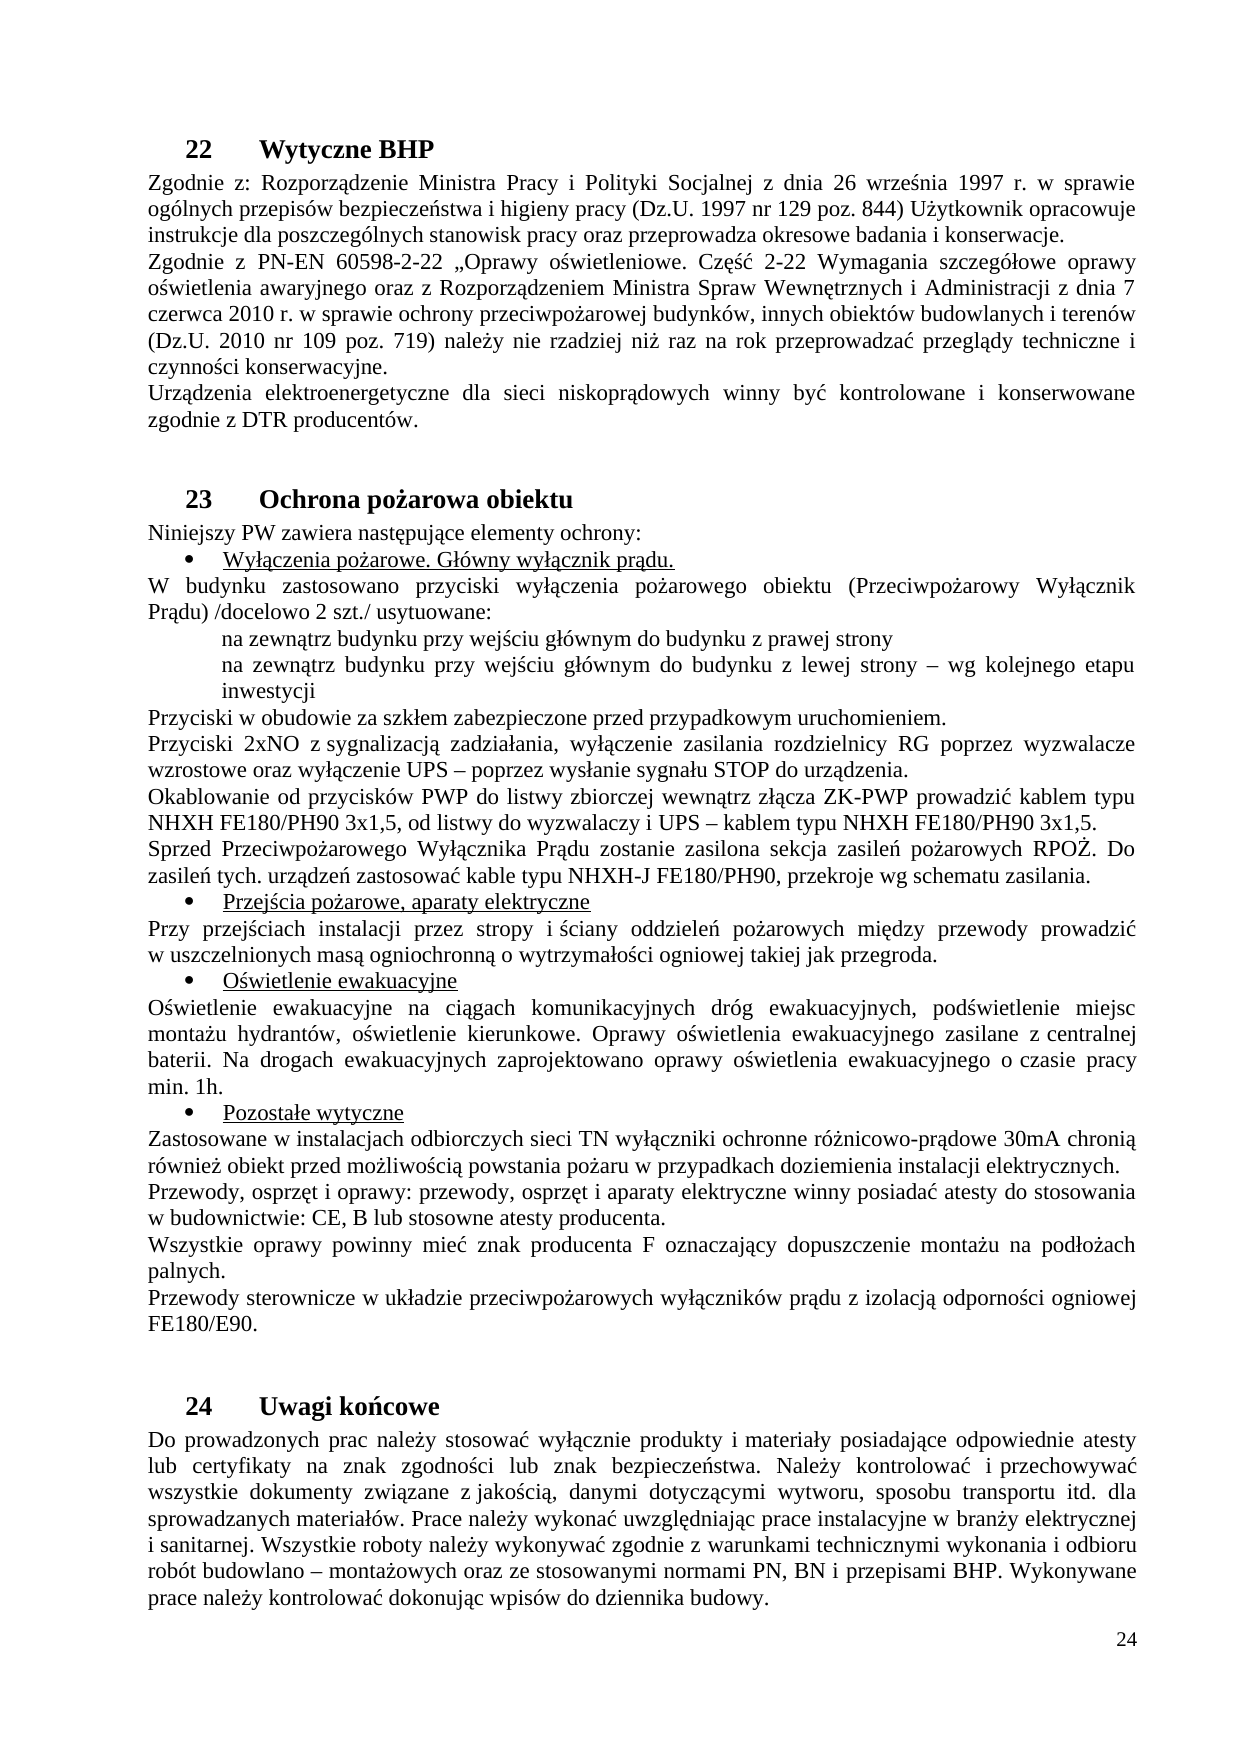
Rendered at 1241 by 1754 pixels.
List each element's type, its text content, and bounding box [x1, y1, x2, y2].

list Przejścia pożarowe, aparaty elektryczne [185, 888, 1137, 914]
text Niniejszy PW zawiera następujące elementy ochrony: [148, 519, 1137, 546]
text Okablowanie od przycisków PWP do listwy zbiorczej wewnątrz złącza ZK-PWP prowadzić kablem typu NHXH FE180/PH90 3x1,5, od listwy do wyzwalaczy i UPS – kablem typu NHXH FE180/PH90 3x1,5. [148, 783, 1137, 836]
text Przyciski 2xNO z sygnalizacją zadziałania, wyłączenie zasilania rozdzielnicy RG poprzez wyzwalacze wzrostowe oraz wyłączenie UPS – poprzez wysłanie sygnału STOP do urządzenia. [148, 730, 1137, 783]
text Przewody sterownicze w układzie przeciwpożarowych wyłączników prądu z izolacją odporności ogniowej FE180/E90. [148, 1283, 1137, 1336]
text na zewnątrz budynku przy wejściu głównym do budynku z lewej strony – wg kolejnego etapu inwestycji [221, 651, 1137, 704]
text Oświetlenie ewakuacyjne na ciągach komunikacyjnych dróg ewakuacyjnych, podświetlenie miejsc montażu hydrantów, oświetlenie kierunkowe. Oprawy oświetlenia ewakuacyjnego zasilane z centralnej baterii. Na drogach ewakuacyjnych zaprojektowano oprawy oświetlenia ewakuacyjnego o czasie pracy min. 1h. [148, 994, 1137, 1099]
text Zgodnie z: Rozporządzenie Ministra Pracy i Polityki Socjalnej z dnia 26 września 1997 r. w sprawie ogólnych przepisów bezpieczeństwa i higieny pracy (Dz.U. 1997 nr 129 poz. 844) Użytkownik opracowuje instrukcje dla poszczególnych stanowisk pracy oraz przeprowadza okresowe badania i konserwacje. [148, 169, 1137, 248]
text Urządzenia elektroenergetyczne dla sieci niskoprądowych winny być kontrolowane i konserwowane zgodnie z DTR producentów. [148, 379, 1137, 432]
list Oświetlenie ewakuacyjne [185, 967, 1137, 994]
text na zewnątrz budynku przy wejściu głównym do budynku z prawej strony [221, 625, 1137, 651]
text Przyciski w obudowie za szkłem zabezpieczone przed przypadkowym uruchomieniem. [148, 704, 1137, 730]
text Zgodnie z PN-EN 60598-2-22 „Oprawy oświetleniowe. Część 2-22 Wymagania szczegółowe oprawy oświetlenia awaryjnego oraz z Rozporządzeniem Ministra Spraw Wewnętrznych i Administracji z dnia 7 czerwca 2010 r. w sprawie ochrony przeciwpożarowej budynków, innych obiektów budowlanych i terenów (Dz.U. 2010 nr 109 poz. 719) należy nie rzadziej niż raz na rok przeprowadzać przeglądy techniczne i czynności konserwacyjne. [148, 248, 1137, 379]
subtitle Uwagi końcowe [185, 1390, 1137, 1421]
text Sprzed Przeciwpożarowego Wyłącznika Prądu zostanie zasilona sekcja zasileń pożarowych RPOŻ. Do zasileń tych. urządzeń zastosować kable typu NHXH-J FE180/PH90, przekroje wg schematu zasilania. [148, 836, 1137, 888]
text W budynku zastosowano przyciski wyłączenia pożarowego obiektu (Przeciwpożarowy Wyłącznik Prądu) /docelowo 2 szt./ usytuowane: [148, 572, 1137, 625]
list Wyłączenia pożarowe. Główny wyłącznik prądu. [185, 546, 1137, 572]
text Przy przejściach instalacji przez stropy i ściany oddzieleń pożarowych między przewody prowadzić w uszczelnionych masą ogniochronną o wytrzymałości ogniowej takiej jak przegroda. [148, 914, 1137, 967]
text Do prowadzonych prac należy stosować wyłącznie produkty i materiały posiadające odpowiednie atesty lub certyfikaty na znak zgodności lub znak bezpieczeństwa. Należy kontrolować i przechowywać wszystkie dokumenty związane z jakością, danymi dotyczącymi wytworu, sposobu transportu itd. dla sprowadzanych materiałów. Prace należy wykonać uwzględniając prace instalacyjne w branży elektrycznej i sanitarnej. Wszystkie roboty należy wykonywać zgodnie z warunkami technicznymi wykonania i odbioru robót budowlano – montażowych oraz ze stosowanymi normami PN, BN i przepisami BHP. Wykonywane prace należy kontrolować dokonując wpisów do dziennika budowy. [148, 1426, 1137, 1610]
text Wszystkie oprawy powinny mieć znak producenta F oznaczający dopuszczenie montażu na podłożach palnych. [148, 1231, 1137, 1283]
list Pozostałe wytyczne [185, 1099, 1137, 1125]
subtitle Wytyczne BHP [185, 133, 1137, 164]
text Przewody, osprzęt i oprawy: przewody, osprzęt i aparaty elektryczne winny posiadać atesty do stosowania w budownictwie: CE, B lub stosowne atesty producenta. [148, 1178, 1137, 1231]
subtitle Ochrona pożarowa obiektu [185, 483, 1137, 515]
text Zastosowane w instalacjach odbiorczych sieci TN wyłączniki ochronne różnicowo-prądowe 30mA chronią również obiekt przed możliwością powstania pożaru w przypadkach doziemienia instalacji elektrycznych. [148, 1125, 1137, 1178]
